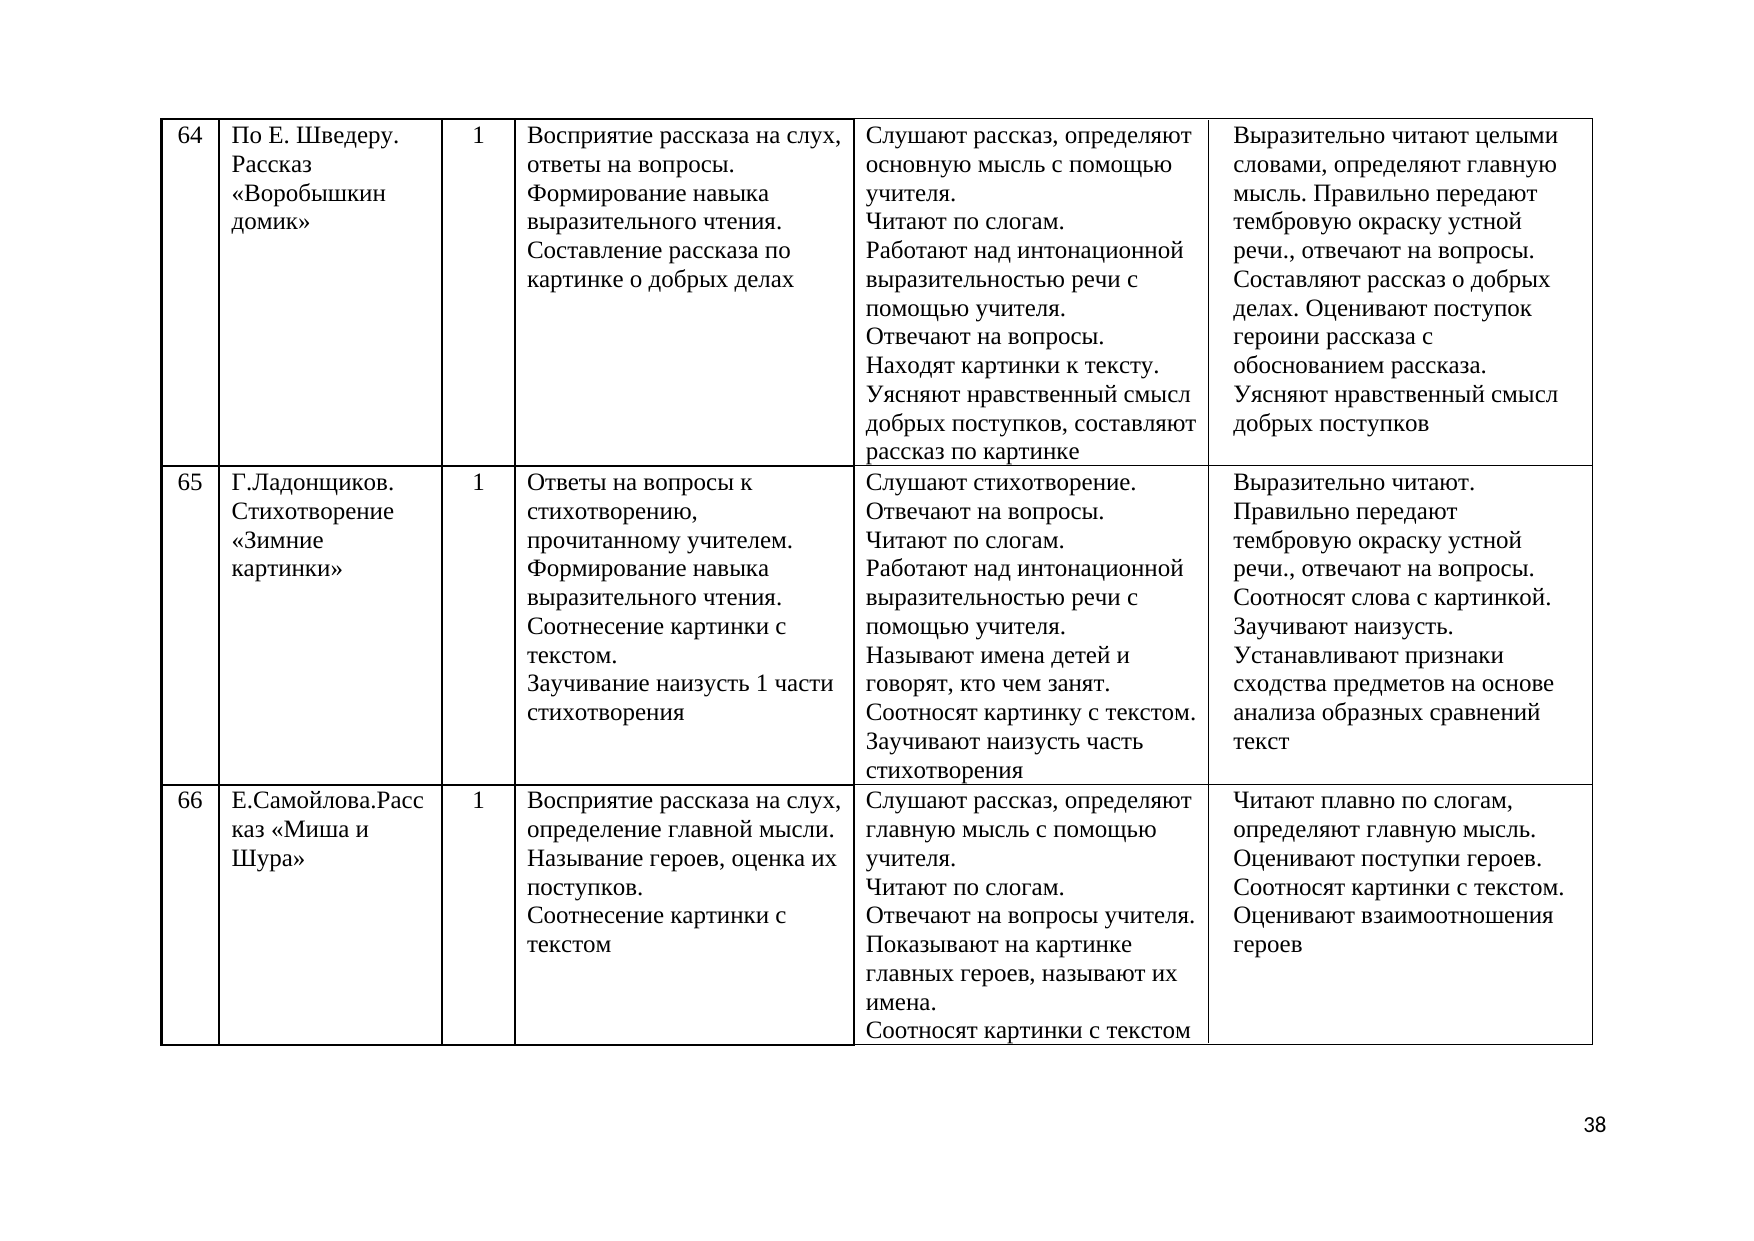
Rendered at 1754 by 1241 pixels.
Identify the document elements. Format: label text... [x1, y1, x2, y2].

table_cell Ответы на вопросы к стихотворению, прочитанному учителем. Формирование навыка выразительного чтения. Соотнесение картинки с текстом. Заучивание наизусть 1 части стихотворения [516, 467, 853, 783]
table_header По Е. Шведеру. Рассказ «Воробышкин домик» [220, 120, 441, 465]
table_cell Слушают стихотворение. Отвечают на вопросы. Читают по слогам. Работают над интонационной выразительностью речи с помощью учителя. Называют имена детей и говорят, кто чем занят. Соотносят картинку с текстом. Заучивают наизусть часть стихотворения [855, 466, 1208, 783]
table_cell 1 [443, 786, 514, 1044]
table_cell 1 [443, 467, 514, 783]
table_cell 65 [163, 467, 218, 783]
table_header 64 [163, 120, 218, 465]
table_header Восприятие рассказа на слух, ответы на вопросы. Формирование навыка выразительного чтения. Составление рассказа по картинке о добрых делах [516, 120, 853, 465]
table_header Слушают рассказ, определяют основную мысль с помощью учителя. Читают по слогам. Работают над интонационной выразительностью речи с помощью учителя. Отвечают на вопросы. Находят картинки к тексту. Уясняют нравственный смысл добрых поступков, составляют рассказ по картинке [855, 119, 1209, 465]
table_header 1 [443, 120, 514, 465]
table_cell Восприятие рассказа на слух, определение главной мысли. Называние героев, оценка их поступков. Соотнесение картинки с текстом [516, 786, 853, 1044]
table_cell Слушают рассказ, определяют главную мысль с помощью учителя. Читают по слогам. Отвечают на вопросы учителя. Показывают на картинке главных героев, называют их имена. Соотносят картинки с текстом [855, 785, 1209, 1044]
table_cell Г.Ладонщиков. Стихотворение «Зимние картинки» [220, 467, 441, 783]
table_cell Читают плавно по слогам, определяют главную мысль. Оценивают поступки героев. Соотносят картинки с текстом. Оценивают взаимоотношения героев [1209, 785, 1592, 1044]
table_header Выразительно читают целыми словами, определяют главную мысль. Правильно передают тембровую окраску устной речи., отвечают на вопросы. Составляют рассказ о добрых делах. Оценивают поступок героини рассказа с обоснованием рассказа. Уясняют нравственный смысл добрых поступков [1209, 119, 1592, 465]
table_cell 66 [163, 786, 218, 1044]
table_cell Е.Самойлова.Рассказ «Миша и Шура» [220, 786, 441, 1044]
table_cell Выразительно читают. Правильно передают тембровую окраску устной речи., отвечают на вопросы. Соотносят слова с картинкой. Заучивают наизусть. Устанавливают признаки сходства предметов на основе анализа образных сравнений текст [1209, 466, 1592, 783]
